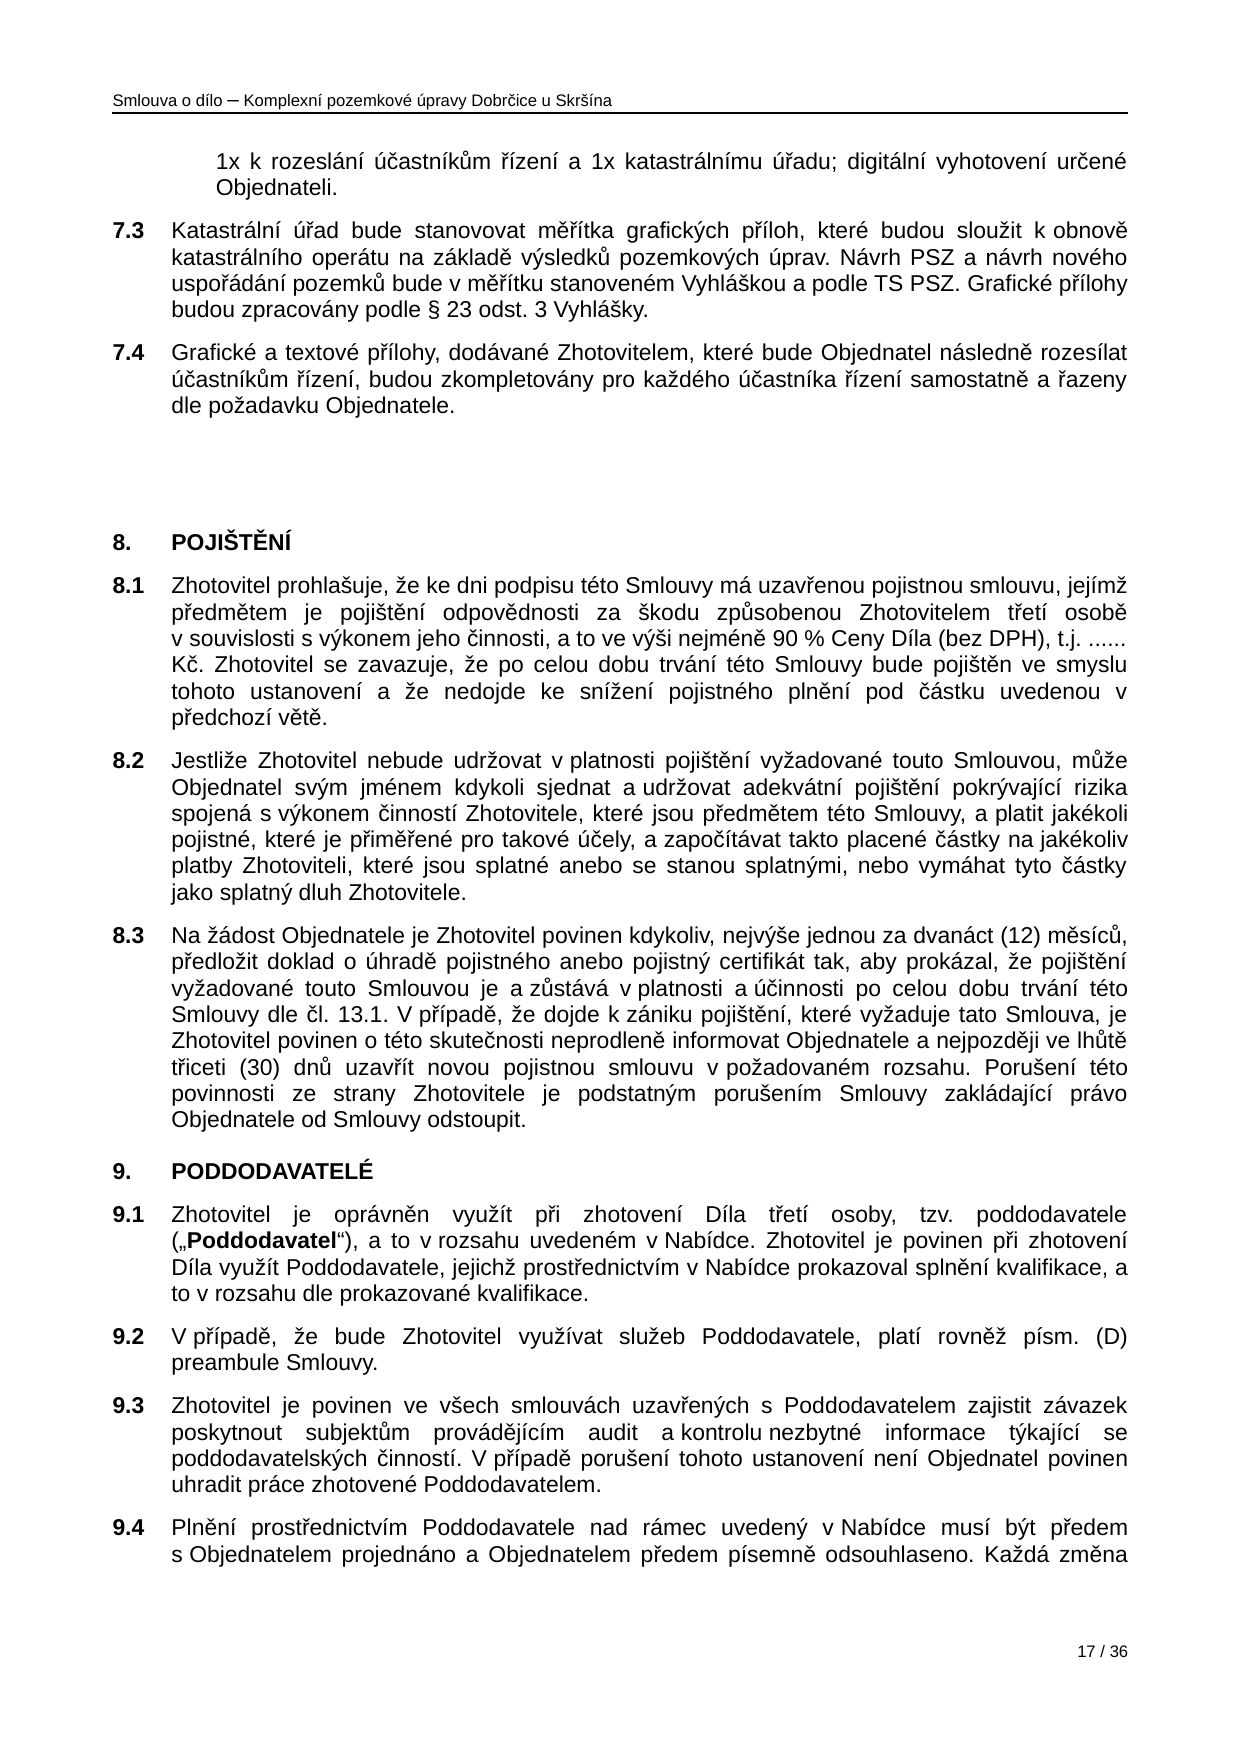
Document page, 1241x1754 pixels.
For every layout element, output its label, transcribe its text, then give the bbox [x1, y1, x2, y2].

text Katastrální úřad bude stanovovat měřítka grafických příloh, které budou sloužit k obnově katastrálního operátu na základě výsledků pozemkových úprav. Návrh PSZ a návrh nového uspořádání pozemků bude v měřítku stanoveném Vyhláškou a podle TS PSZ. Grafické přílohy budou zpracovány podle § 23 odst. 3 Vyhlášky. [112, 217, 1128, 322]
text Jestliže Zhotovitel nebude udržovat v platnosti pojištění vyžadované touto Smlouvou, může Objednatel svým jménem kdykoli sjednat a udržovat adekvátní pojištění pokrývající rizika spojená s výkonem činností Zhotovitele, které jsou předmětem této Smlouvy, a platit jakékoli pojistné, které je přiměřené pro takové účely, a započítávat takto placené částky na jakékoliv platby Zhotoviteli, které jsou splatné anebo se stanou splatnými, nebo vymáhat tyto částky jako splatný dluh Zhotovitele. [112, 747, 1128, 905]
text Na žádost Objednatele je Zhotovitel povinen kdykoliv, nejvýše jednou za dvanáct (12) měsíců, předložit doklad o úhradě pojistného anebo pojistný certifikát tak, aby prokázal, že pojištění vyžadované touto Smlouvou je a zůstává v platnosti a účinnosti po celou dobu trvání této Smlouvy dle čl. 13.1. V případě, že dojde k zániku pojištění, které vyžaduje tato Smlouva, je Zhotovitel povinen o této skutečnosti neprodleně informovat Objednatele a nejpozději ve lhůtě třiceti (30) dnů uzavřít novou pojistnou smlouvu v požadovaném rozsahu. Porušení této povinnosti ze strany Zhotovitele je podstatným porušením Smlouvy zakládající právo Objednatele od Smlouvy odstoupit. [112, 922, 1128, 1133]
text Zhotovitel je povinen ve všech smlouvách uzavřených s Poddodavatelem zajistit závazek poskytnout subjektům provádějícím audit a kontrolu nezbytné informace týkající se poddodavatelských činností. V případě porušení tohoto ustanovení není Objednatel povinen uhradit práce zhotovené Poddodavatelem. [112, 1392, 1128, 1498]
text Pojištění [112, 529, 1128, 556]
text Grafické a textové přílohy, dodávané Zhotovitelem, které bude Objednatel následně rozesílat účastníkům řízení, budou zkompletovány pro každého účastníka řízení samostatně a řazeny dle požadavku Objednatele. [112, 339, 1128, 418]
text V případě, že bude Zhotovitel využívat služeb Poddodavatele, platí rovněž písm. (D) preambule Smlouvy. [112, 1323, 1128, 1376]
text Zhotovitel prohlašuje, že ke dni podpisu této Smlouvy má uzavřenou pojistnou smlouvu, jejímž předmětem je pojištění odpovědnosti za škodu způsobenou Zhotovitelem třetí osobě v souvislosti s výkonem jeho činnosti, a to ve výši nejméně 90 % Ceny Díla (bez DPH), t.j. ...... Kč. Zhotovitel se zavazuje, že po celou dobu trvání této Smlouvy bude pojištěn ve smyslu tohoto ustanovení a že nedojde ke snížení pojistného plnění pod částku uvedenou v předchozí větě. [112, 572, 1128, 730]
text Poddodavatelé [112, 1158, 1128, 1184]
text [112, 1514, 1128, 1567]
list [171, 148, 1128, 200]
text Zhotovitel je oprávněn využít při zhotovení Díla třetí osoby, tzv. poddodavatele („Poddodavatel“), a to v rozsahu uvedeném v Nabídce. Zhotovitel je povinen při zhotovení Díla využít Poddodavatele, jejichž prostřednictvím v Nabídce prokazoval splnění kvalifikace, a to v rozsahu dle prokazované kvalifikace. [112, 1201, 1128, 1306]
